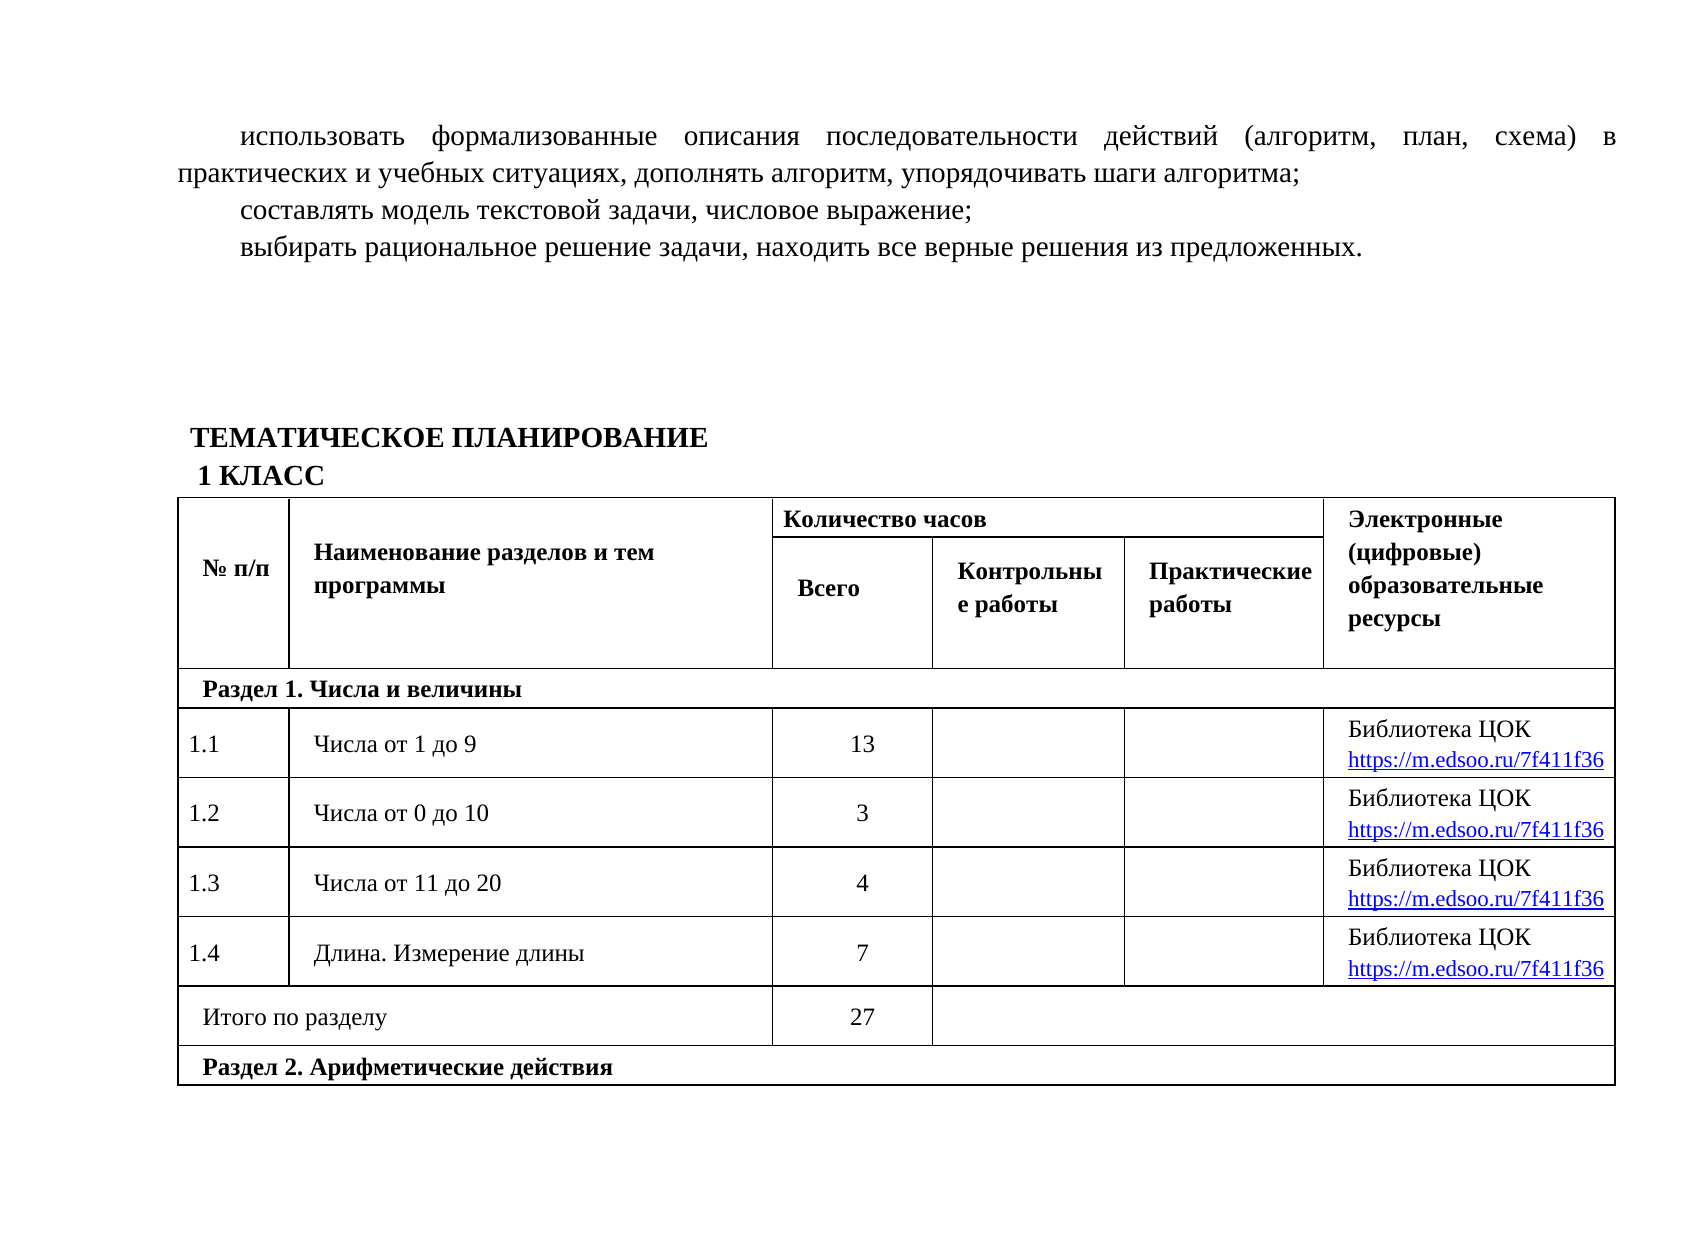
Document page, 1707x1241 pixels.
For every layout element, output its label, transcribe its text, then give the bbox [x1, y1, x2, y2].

table_cell Всего [773, 538, 932, 668]
table_cell Раздел 1. Числа и величины [179, 669, 1614, 707]
table_header Электронные (цифровые) образовательные ресурсы [1324, 498, 1614, 668]
table_cell Библиотека ЦОК https://m.edsoo.ru/7f411f36 [1324, 709, 1614, 777]
table_cell Числа от 1 до 9 [290, 709, 772, 777]
table_header Наименование разделов и тем программы [290, 498, 772, 668]
table_cell 4 [773, 848, 932, 916]
table_cell Библиотека ЦОК https://m.edsoo.ru/7f411f36 [1324, 778, 1614, 846]
table_cell 1.1 [179, 709, 288, 777]
table_cell [933, 778, 1124, 846]
table_cell [933, 917, 1124, 985]
table_cell [1125, 778, 1323, 846]
text выбирать рациональное решение задачи, находить все верные решения из предложенных. [177, 229, 1618, 262]
table_cell Практические работы [1125, 538, 1323, 668]
table_cell Числа от 11 до 20 [290, 848, 772, 916]
text ТЕМАТИЧЕСКОЕ ПЛАНИРОВАНИЕ [190, 420, 1618, 453]
table_cell [1125, 917, 1323, 985]
table_cell Контрольные работы [933, 538, 1124, 668]
table_cell 13 [773, 709, 932, 777]
table_header Количество часов [773, 498, 1323, 536]
table_cell [933, 848, 1124, 916]
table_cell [1324, 917, 1614, 985]
table_header № п/п [179, 498, 289, 668]
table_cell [1324, 848, 1614, 916]
table_cell 3 [773, 778, 932, 846]
table_cell Числа от 0 до 10 [290, 778, 772, 846]
table_cell [933, 987, 1614, 1045]
text использовать формализованные описания последовательности действий (алгоритм, план, схема) в практических и учебных ситуациях, дополнять алгоритм, упорядочивать шаги алгоритма; [177, 118, 1618, 188]
table_cell 1.3 [179, 848, 288, 916]
table_cell Раздел 2. Арифметические действия [179, 1046, 1614, 1084]
table_cell [1125, 709, 1323, 777]
table_cell [1125, 848, 1323, 916]
table_cell [933, 709, 1124, 777]
table_cell 1.4 [179, 917, 288, 985]
table_cell Длина. Измерение длины [290, 917, 772, 985]
table_cell 27 [773, 987, 932, 1045]
table_cell Итого по разделу [179, 987, 772, 1045]
text 1 КЛАСС [190, 458, 1618, 492]
table_cell 1.2 [179, 778, 288, 846]
text составлять модель текстовой задачи, числовое выражение; [177, 192, 1618, 225]
table_cell 7 [773, 917, 932, 985]
